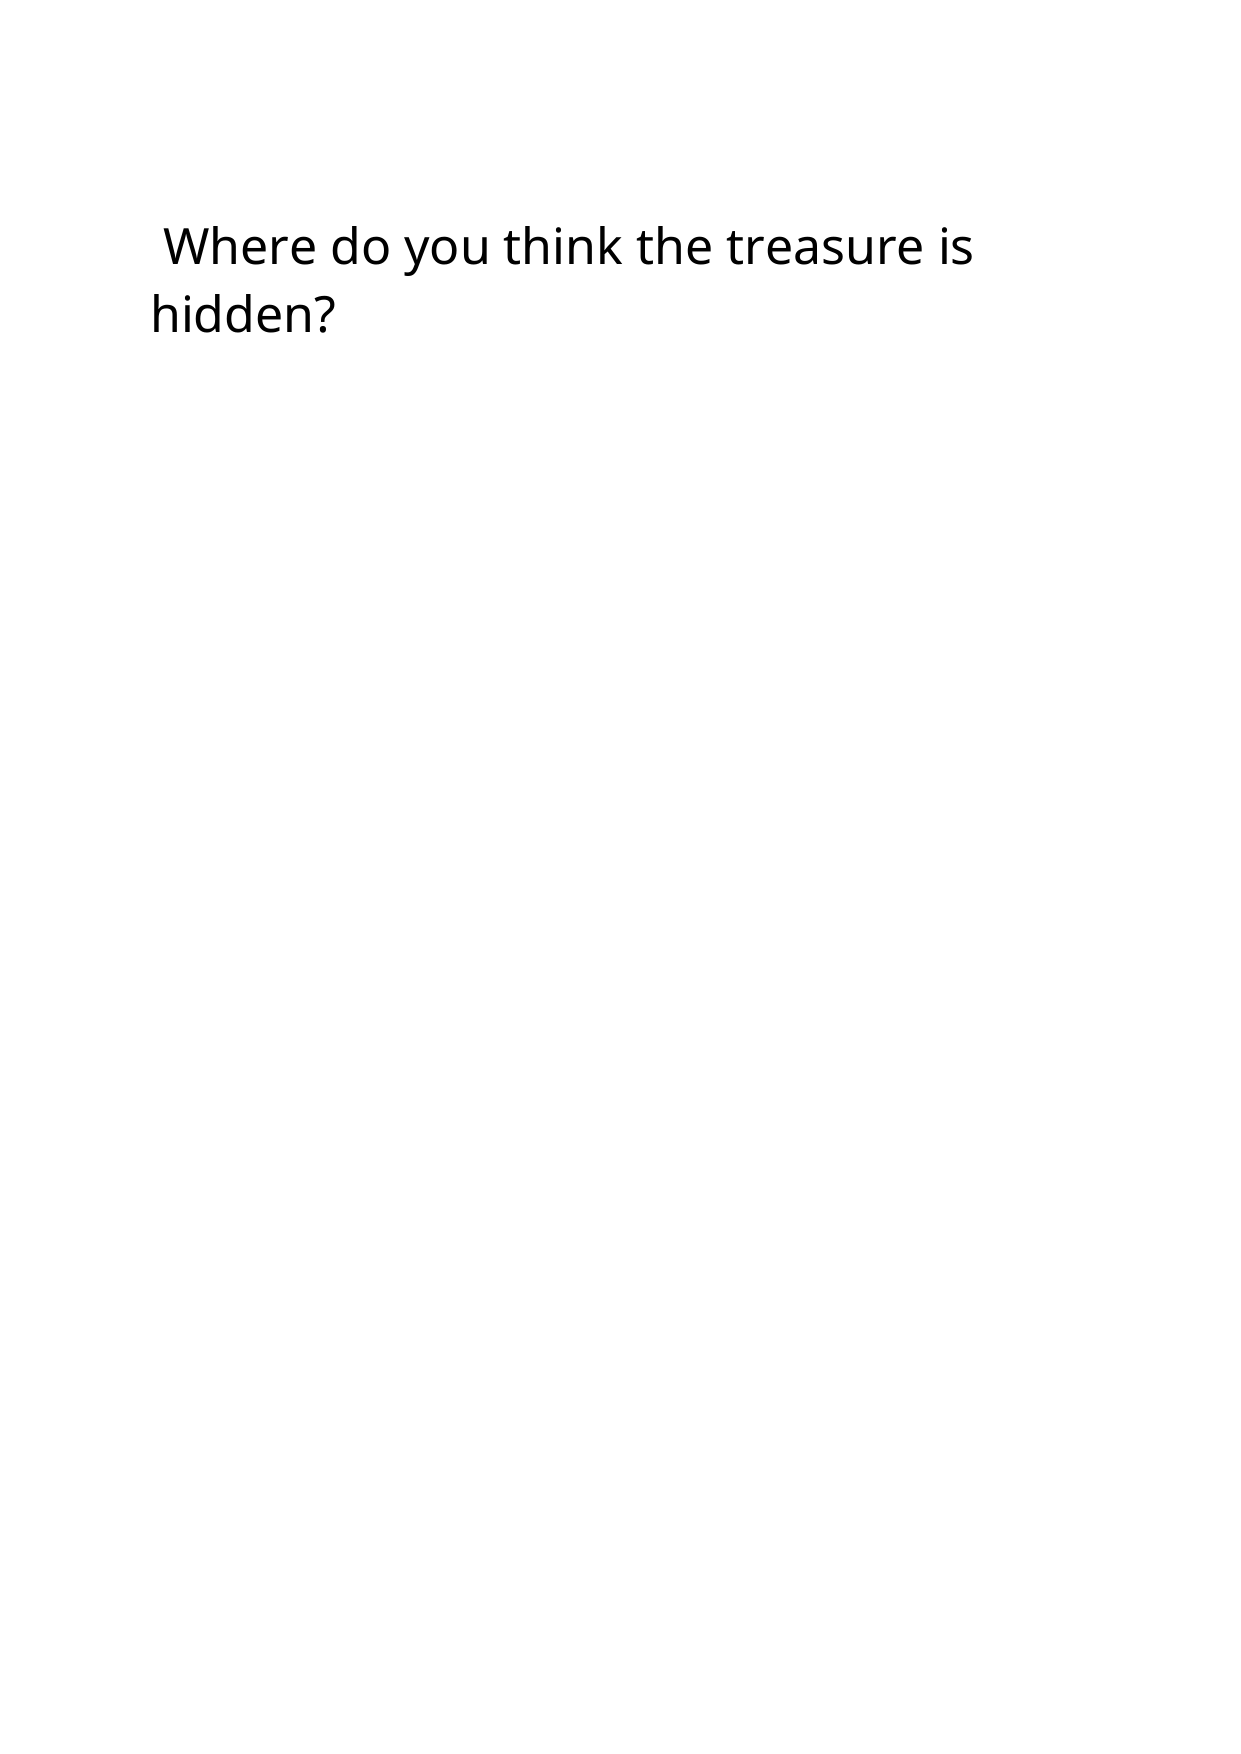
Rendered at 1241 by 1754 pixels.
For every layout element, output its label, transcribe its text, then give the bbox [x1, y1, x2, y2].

list Where do you think the treasure is hidden? [150, 75, 1165, 347]
